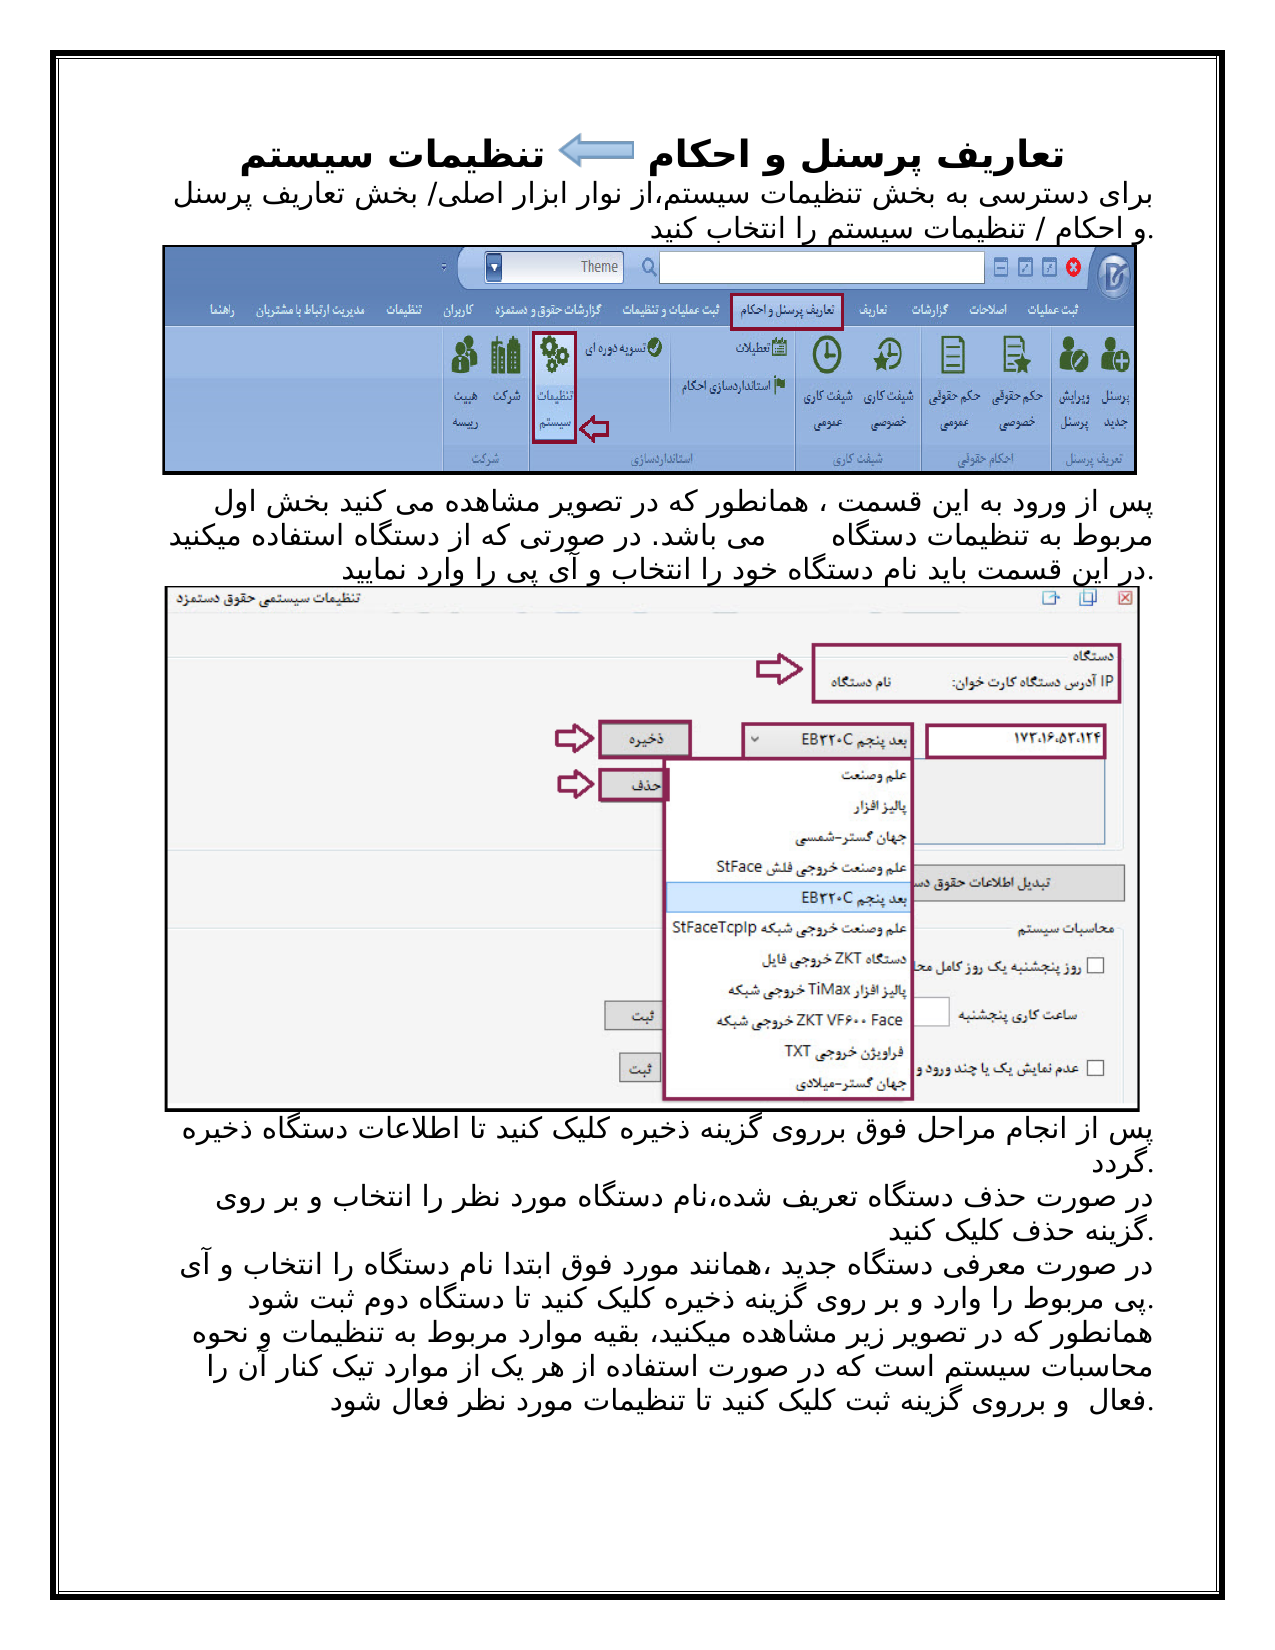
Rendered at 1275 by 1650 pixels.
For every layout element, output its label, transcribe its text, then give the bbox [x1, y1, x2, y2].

text پس از ورود به این قسمت ، همانطور که در تصویر مشاهده می کنید بخش اول مربوط به تنظیمات دستگاه می باشد. در صورتی که از دستگاه استفاده میکنید در این قسمت باید نام دستگاه خود را انتخاب و آی پی را وارد نمایید. [150, 484, 1154, 586]
text در صورت حذف دستگاه تعریف شده،نام دستگاه مورد نظر را انتخاب و بر روی گزینه حذف کلیک کنید. [150, 1179, 1154, 1247]
text برای دسترسی به بخش تنظیمات سیستم،از نوار ابزار اصلی/ بخش تعاریف پرسنل و احکام / تنظیمات سیستم را انتخاب کنید. [150, 177, 1154, 245]
picture [558, 132, 634, 168]
picture [164, 586, 1140, 1112]
text پس از انجام مراحل فوق برروی گزینه ذخیره کلیک کنید تا اطلاعات دستگاه ذخیره گردد. [150, 1111, 1154, 1179]
picture [162, 245, 1142, 484]
text در صورت معرفی دستگاه جدید ،همانند مورد فوق ابتدا نام دستگاه را انتخاب و آی پی مربوط را وارد و بر روی گزینه ذخیره کلیک کنید تا دستگاه دوم ثبت شود. [150, 1247, 1154, 1316]
text همانطور که در تصویر زیر مشاهده میکنید، بقیه موارد مربوط به تنظیمات و نحوه محاسبات سیستم است که در صورت استفاده از هر یک از موارد تیک کنار آن را فعال و برروی گزینه ثبت کلیک کنید تا تنظیمات مورد نظر فعال شود. [150, 1316, 1154, 1418]
text تعاریف پرسنل و احکام تنظیمات سیستم [150, 133, 1154, 177]
